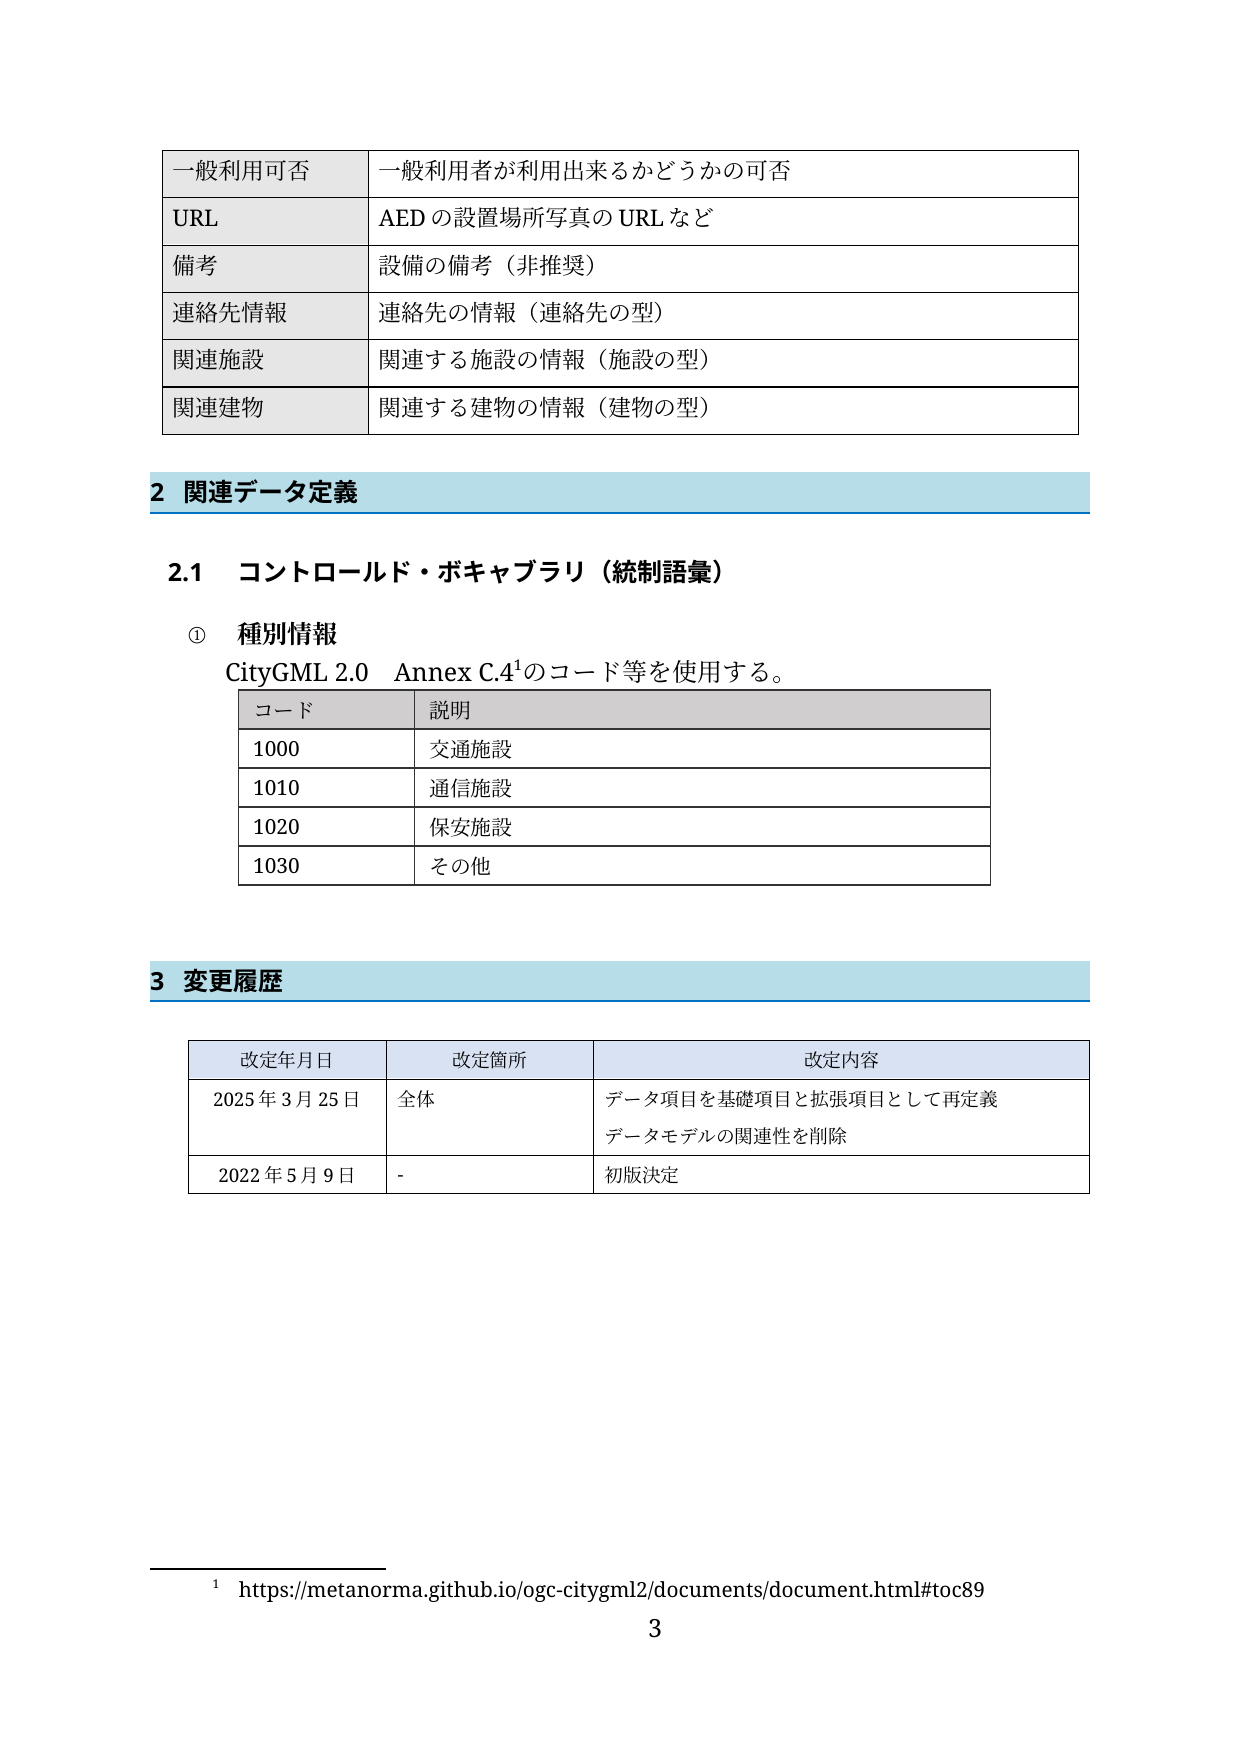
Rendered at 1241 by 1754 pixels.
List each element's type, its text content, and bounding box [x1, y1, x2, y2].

subtitle 変更履歴 [150, 961, 1090, 1000]
table_cell 全体 [387, 1080, 593, 1154]
table_cell 通信施設 [415, 769, 990, 806]
table_cell 連絡先情報 [163, 293, 368, 339]
subtitle 種別情報 [187, 614, 1090, 651]
table_cell 備考 [163, 246, 368, 292]
table_cell 一般利用可否 [163, 151, 368, 197]
table_cell データ項目を基礎項目と拡張項目として再定義 データモデルの関連性を削除 [594, 1080, 1089, 1154]
table_cell 関連する建物の情報（建物の型） [369, 388, 1078, 434]
table_cell その他 [415, 847, 990, 884]
table_header 説明 [415, 691, 990, 728]
table_cell 一般利用者が利用出来るかどうかの可否 [369, 151, 1078, 197]
table_header コード [239, 691, 414, 728]
subtitle コントロールド・ボキャブラリ（統制語彙） [168, 551, 1090, 589]
table_header 改定内容 [594, 1041, 1089, 1078]
table_cell 関連施設 [163, 340, 368, 386]
table_cell 関連建物 [163, 388, 368, 434]
table_cell 連絡先の情報（連絡先の型） [369, 293, 1078, 339]
table_cell 1000 [239, 730, 414, 767]
text CityGML 2.0 Annex C.4のコード等を使用する。 [200, 651, 1090, 689]
table_cell 2025年3月25日 [189, 1080, 386, 1154]
table_header 改定箇所 [387, 1041, 593, 1078]
table_cell 2022年5月9日 [189, 1156, 386, 1193]
table_cell AEDの設置場所写真のURLなど [369, 198, 1078, 244]
table_cell 保安施設 [415, 808, 990, 845]
table_cell 関連する施設の情報（施設の型） [369, 340, 1078, 386]
table_cell 設備の備考（非推奨） [369, 246, 1078, 292]
table_cell URL [163, 198, 368, 244]
table_cell 交通施設 [415, 730, 990, 767]
subtitle 関連データ定義 [150, 472, 1090, 512]
table_cell 1010 [239, 769, 414, 806]
table_header 改定年月日 [189, 1041, 386, 1078]
table_cell 初版決定 [594, 1156, 1089, 1193]
table_cell 1020 [239, 808, 414, 845]
table_cell 1030 [239, 847, 414, 884]
table_cell - [387, 1156, 593, 1193]
